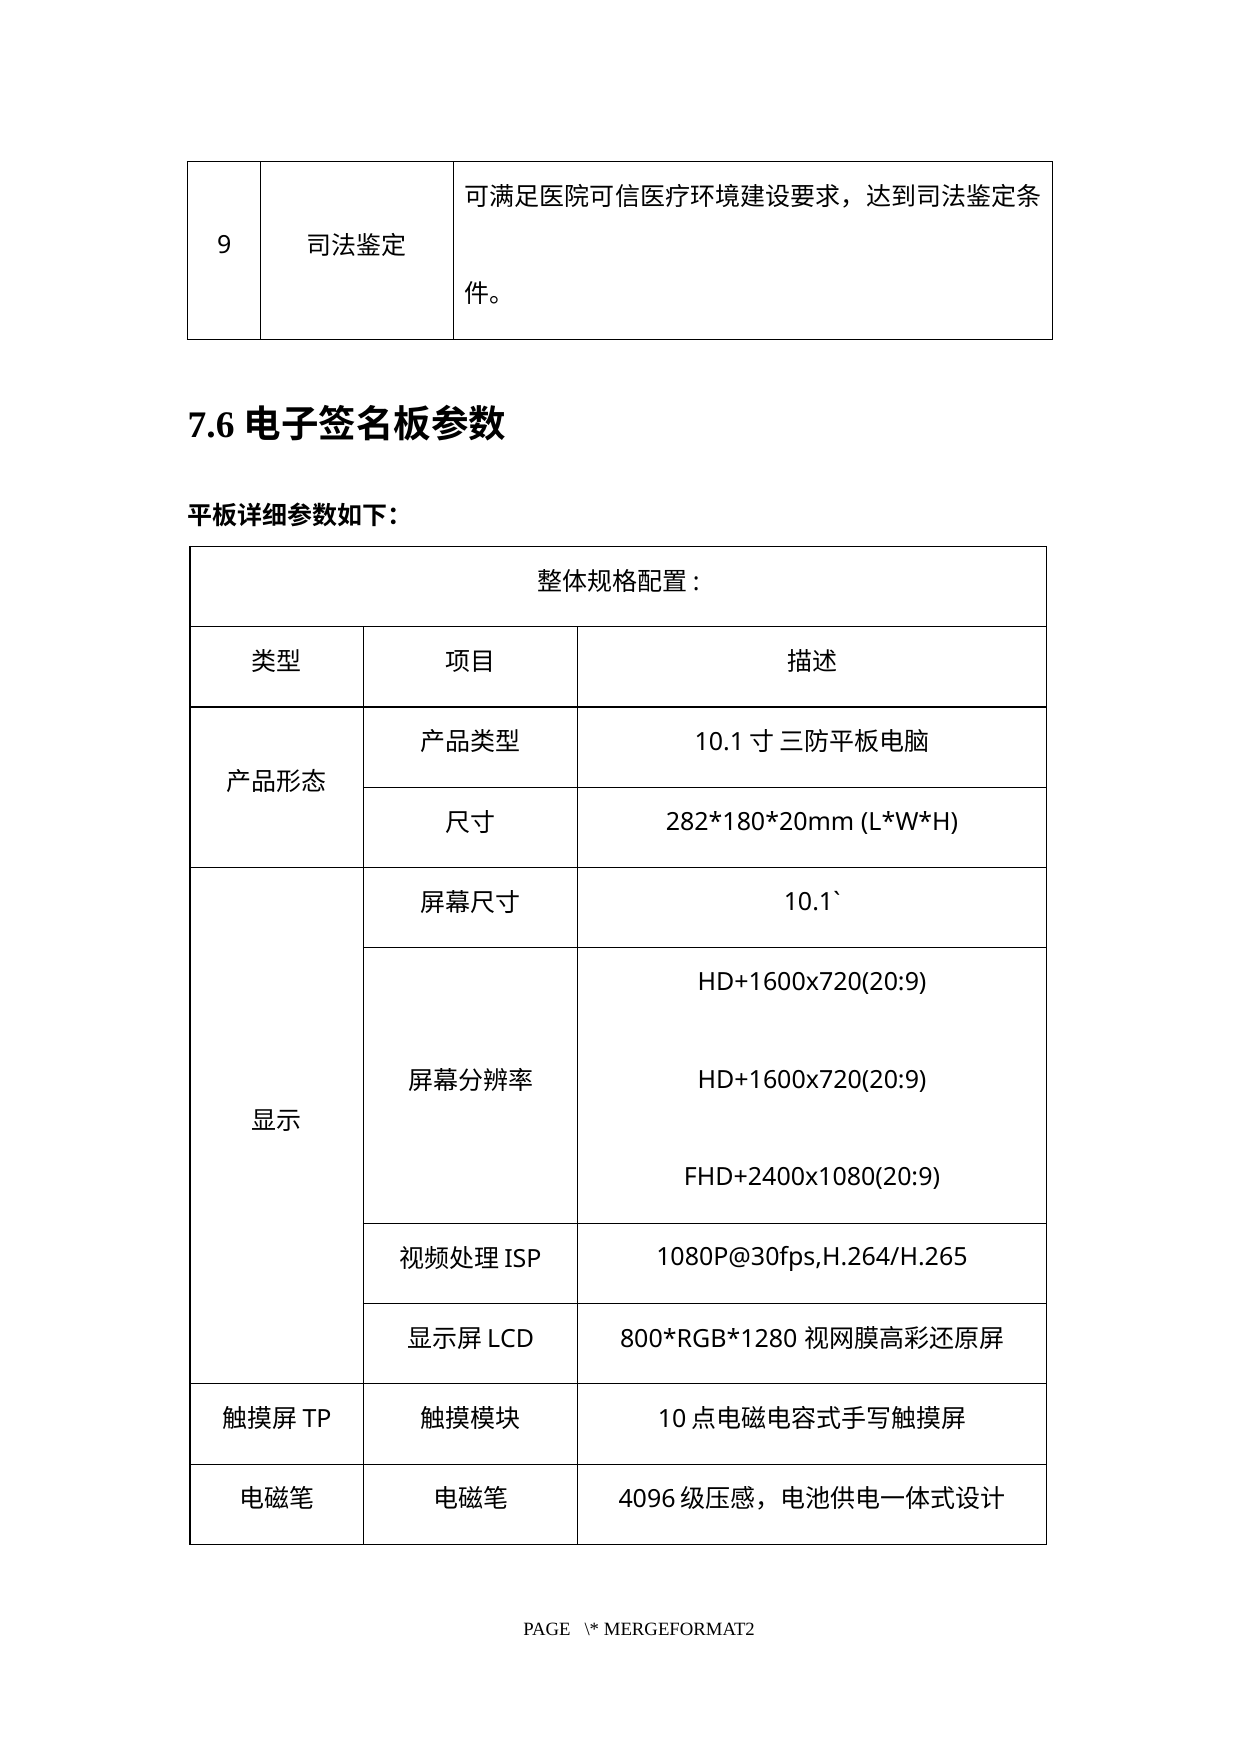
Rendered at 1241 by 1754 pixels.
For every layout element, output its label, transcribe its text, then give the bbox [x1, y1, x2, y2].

table_cell 显示 [191, 868, 363, 1383]
table_header 整体规格配置 : [191, 547, 1046, 626]
table_cell 类型 [191, 627, 363, 706]
table_cell 10.1` [578, 868, 1046, 947]
table_cell 800*RGB*1280 视网膜高彩还原屏 [578, 1304, 1046, 1383]
table_cell 项目 [364, 627, 577, 706]
subtitle 电子签名板参数 [187, 389, 1053, 454]
table_cell 产品类型 [364, 708, 577, 787]
table_cell 产品形态 [191, 708, 363, 867]
table_cell 282*180*20mm (L*W*H) [578, 788, 1046, 867]
table_cell 电磁笔 [191, 1465, 363, 1544]
table_cell 可满足医院可信医疗环境建设要求，达到司法鉴定条件。 [454, 162, 1052, 339]
table_cell 视频处理ISP [364, 1224, 577, 1303]
table_cell 触摸模块 [364, 1384, 577, 1463]
table_cell 司法鉴定 [261, 162, 453, 339]
table_cell 10点电磁电容式手写触摸屏 [578, 1384, 1046, 1463]
table_cell 屏幕尺寸 [364, 868, 577, 947]
table_cell 电磁笔 [364, 1465, 577, 1544]
table_cell 屏幕分辨率 [364, 948, 577, 1223]
table_cell 尺寸 [364, 788, 577, 867]
table_cell 显示屏LCD [364, 1304, 577, 1383]
table_cell 4096级压感，电池供电一体式设计 [578, 1465, 1046, 1544]
table_cell 描述 [578, 627, 1046, 706]
text 平板详细参数如下： [187, 481, 1053, 546]
table_cell 1080P@30fps,H.264/H.265 [578, 1224, 1046, 1303]
table_cell 触摸屏TP [191, 1384, 363, 1463]
table_cell 10.1寸 三防平板电脑 [578, 708, 1046, 787]
table_cell HD+1600x720(20:9) HD+1600x720(20:9) FHD+2400x1080(20:9) [578, 948, 1046, 1223]
table_cell 9 [188, 162, 260, 339]
